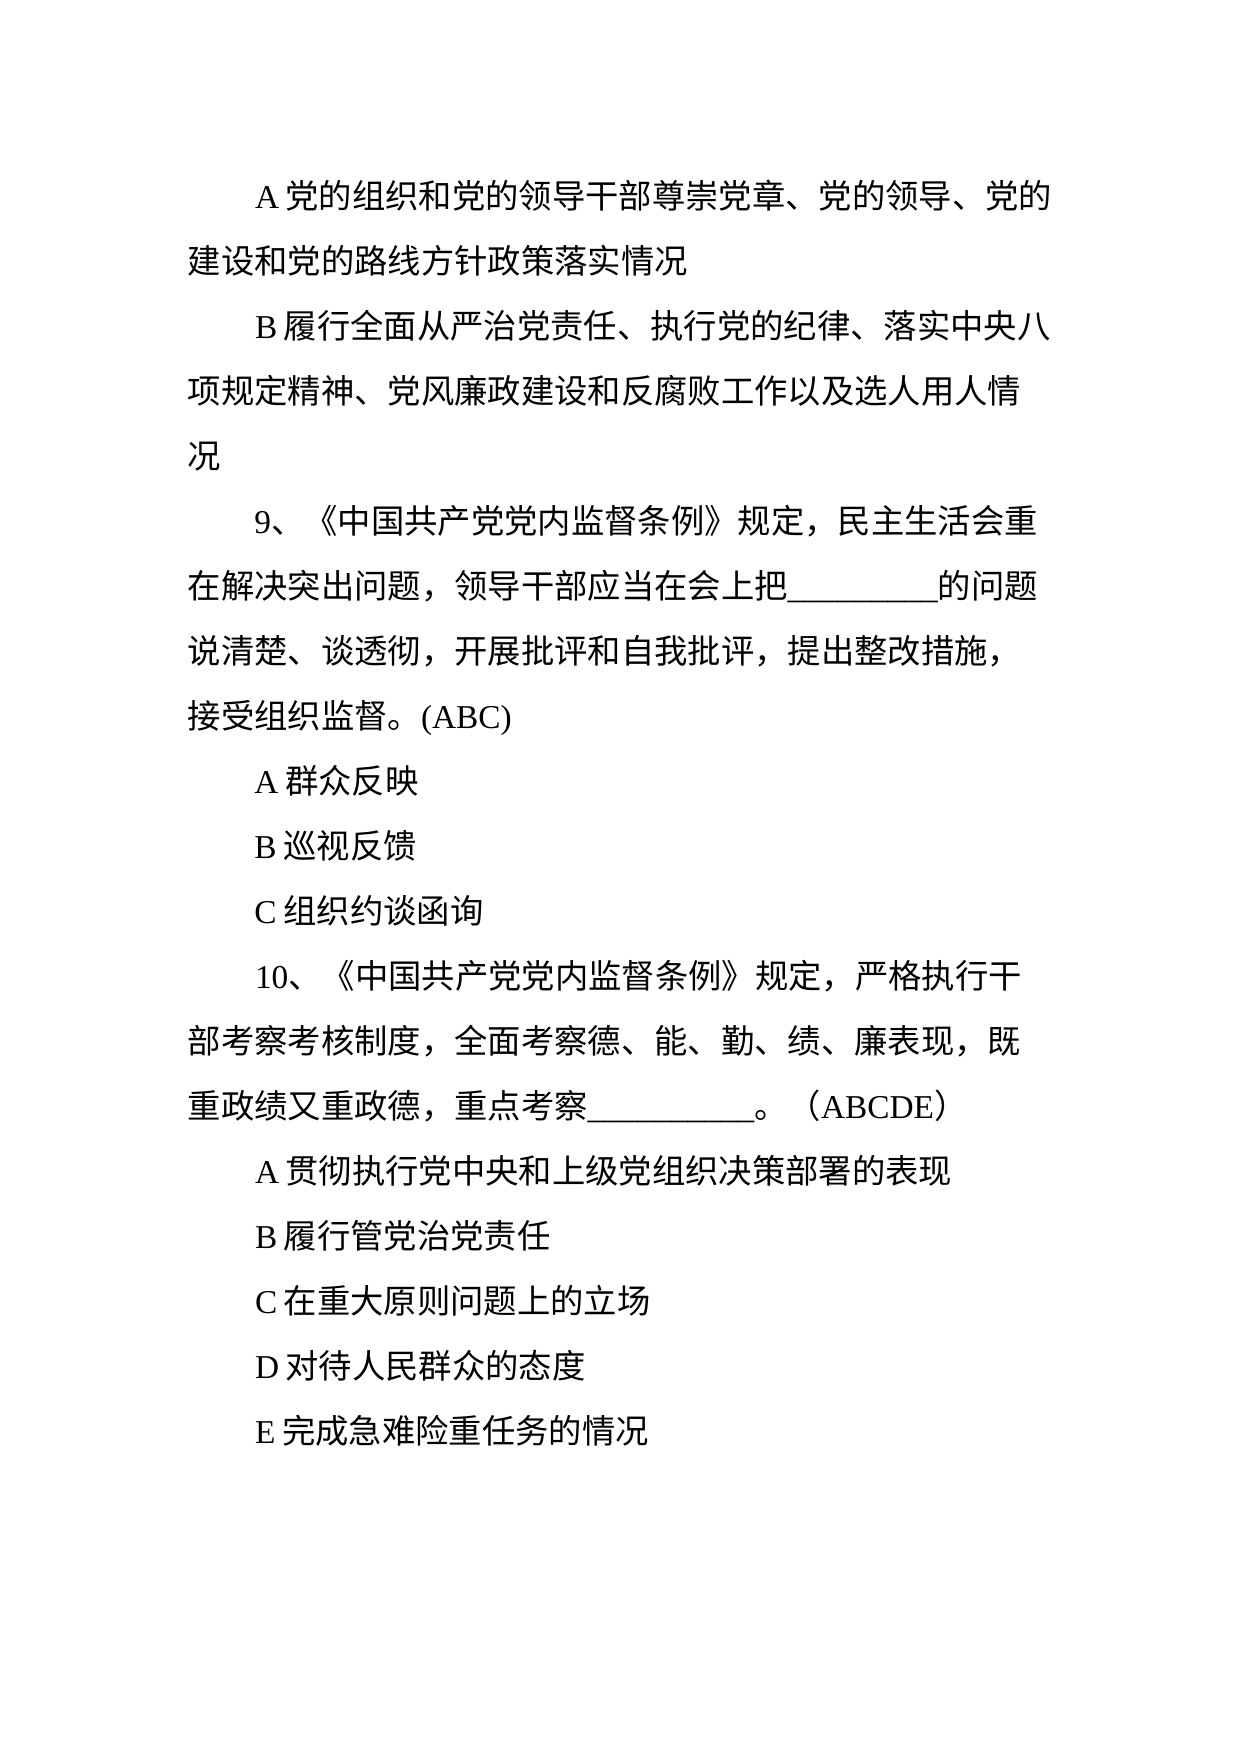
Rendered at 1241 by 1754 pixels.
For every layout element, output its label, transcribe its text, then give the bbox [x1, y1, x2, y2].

text B巡视反馈 [187, 812, 1053, 877]
text D对待人民群众的态度 [187, 1332, 1053, 1397]
text 10、《中国共产党党内监督条例》规定，严格执行干部考察考核制度，全面考察德、能、勤、绩、廉表现，既重政绩又重政德，重点考察__________。（ABCDE） [187, 942, 1053, 1137]
text B履行全面从严治党责任、执行党的纪律、落实中央八项规定精神、党风廉政建设和反腐败工作以及选人用人情况 [187, 292, 1053, 487]
text B履行管党治党责任 [187, 1202, 1053, 1267]
text 9、《中国共产党党内监督条例》规定，民主生活会重在解决突出问题，领导干部应当在会上把_________的问题说清楚、谈透彻，开展批评和自我批评，提出整改措施，接受组织监督。(ABC) [187, 487, 1053, 747]
text A贯彻执行党中央和上级党组织决策部署的表现 [187, 1137, 1053, 1202]
text E完成急难险重任务的情况 [187, 1397, 1053, 1462]
text C在重大原则问题上的立场 [187, 1267, 1053, 1332]
text A党的组织和党的领导干部尊崇党章、党的领导、党的建设和党的路线方针政策落实情况 [187, 162, 1053, 292]
text C组织约谈函询 [187, 877, 1053, 942]
text A群众反映 [187, 747, 1053, 812]
